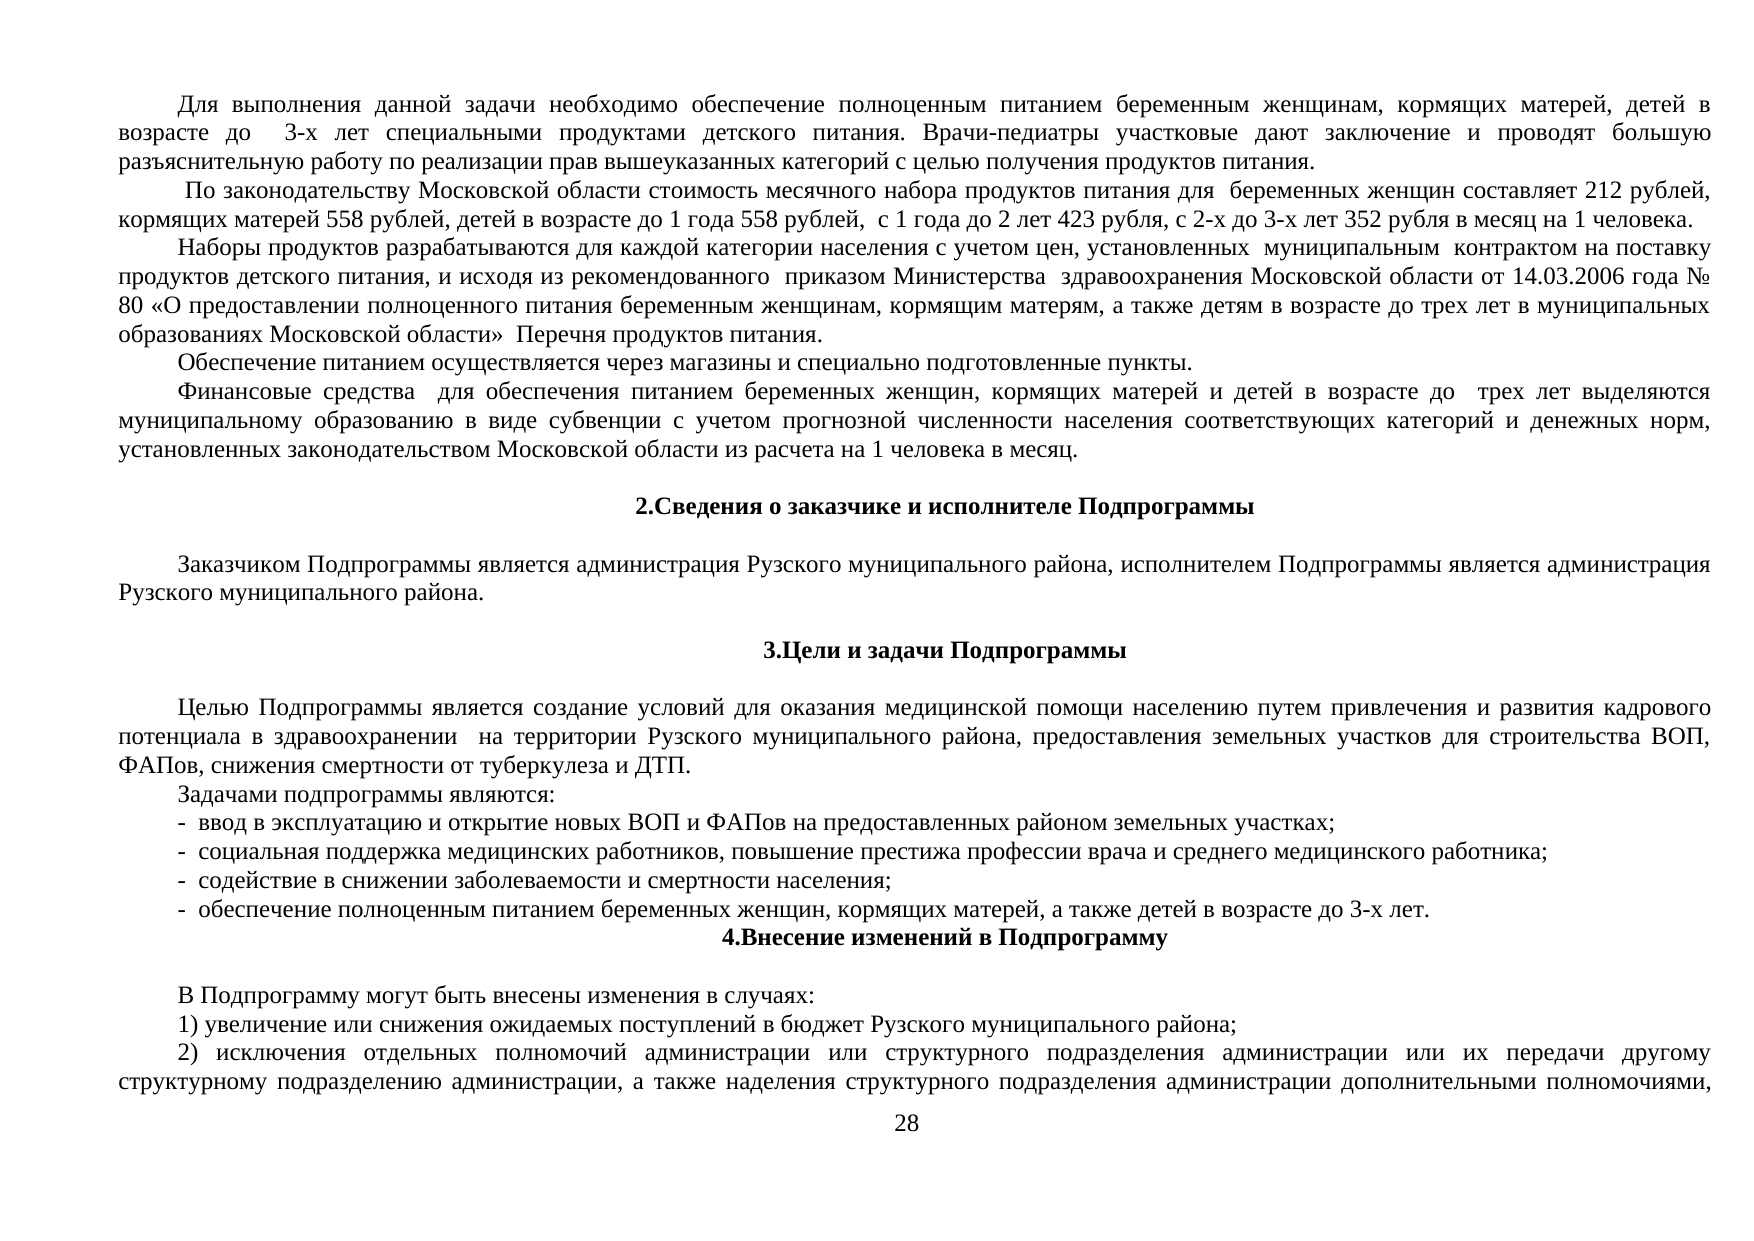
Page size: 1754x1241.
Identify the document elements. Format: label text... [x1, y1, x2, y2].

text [118, 1037, 1713, 1095]
text - социальная поддержка медицинских работников, повышение престижа профессии врача и среднего медицинского работника; [118, 836, 1713, 865]
text 3.Цели и задачи Подпрограммы [118, 635, 1713, 664]
text 2.Сведения о заказчике и исполнителе Подпрограммы [118, 491, 1713, 520]
text Наборы продуктов разрабатываются для каждой категории населения с учетом цен, установленных муниципальным контрактом на поставку продуктов детского питания, и исходя из рекомендованного приказом Министерства здравоохранения Московской области от 14.03.2006 года № 80 «О предоставлении полноценного питания беременным женщинам, кормящим матерям, а также детям в возрасте до трех лет в муниципальных образованиях Московской области» Перечня продуктов питания. [118, 232, 1713, 347]
text В Подпрограмму могут быть внесены изменения в случаях: [118, 980, 1713, 1009]
text - обеспечение полноценным питанием беременных женщин, кормящих матерей, а также детей в возрасте до 3-х лет. [118, 894, 1713, 922]
text 1) увеличение или снижения ожидаемых поступлений в бюджет Рузского муниципального района; [118, 1009, 1713, 1037]
text Для выполнения данной задачи необходимо обеспечение полноценным питанием беременным женщинам, кормящих матерей, детей в возрасте до 3-х лет специальными продуктами детского питания. Врачи-педиатры участковые дают заключение и проводят большую разъяснительную работу по реализации прав вышеуказанных категорий с целью получения продуктов питания. [118, 89, 1713, 175]
text Обеспечение питанием осуществляется через магазины и специально подготовленные пункты. [118, 347, 1713, 376]
text Заказчиком Подпрограммы является администрация Рузского муниципального района, исполнителем Подпрограммы является администрация Рузского муниципального района. [118, 549, 1713, 606]
text 4.Внесение изменений в Подпрограмму [118, 922, 1713, 951]
text Целью Подпрограммы является создание условий для оказания медицинской помощи населению путем привлечения и развития кадрового потенциала в здравоохранении на территории Рузского муниципального района, предоставления земельных участков для строительства ВОП, ФАПов, снижения смертности от туберкулеза и ДТП. [118, 692, 1713, 779]
text По законодательству Московской области стоимость месячного набора продуктов питания для беременных женщин составляет 212 рублей, кормящих матерей 558 рублей, детей в возрасте до 1 года 558 рублей, с 1 года до 2 лет 423 рубля, с 2-х до 3-х лет 352 рубля в месяц на 1 человека. [118, 175, 1713, 232]
text - ввод в эксплуатацию и открытие новых ВОП и ФАПов на предоставленных районом земельных участках; [118, 807, 1713, 836]
text Задачами подпрограммы являются: [118, 779, 1713, 807]
text - содействие в снижении заболеваемости и смертности населения; [118, 865, 1713, 894]
text Финансовые средства для обеспечения питанием беременных женщин, кормящих матерей и детей в возрасте до трех лет выделяются муниципальному образованию в виде субвенции с учетом прогнозной численности населения соответствующих категорий и денежных норм, установленных законодательством Московской области из расчета на 1 человека в месяц. [118, 376, 1713, 462]
